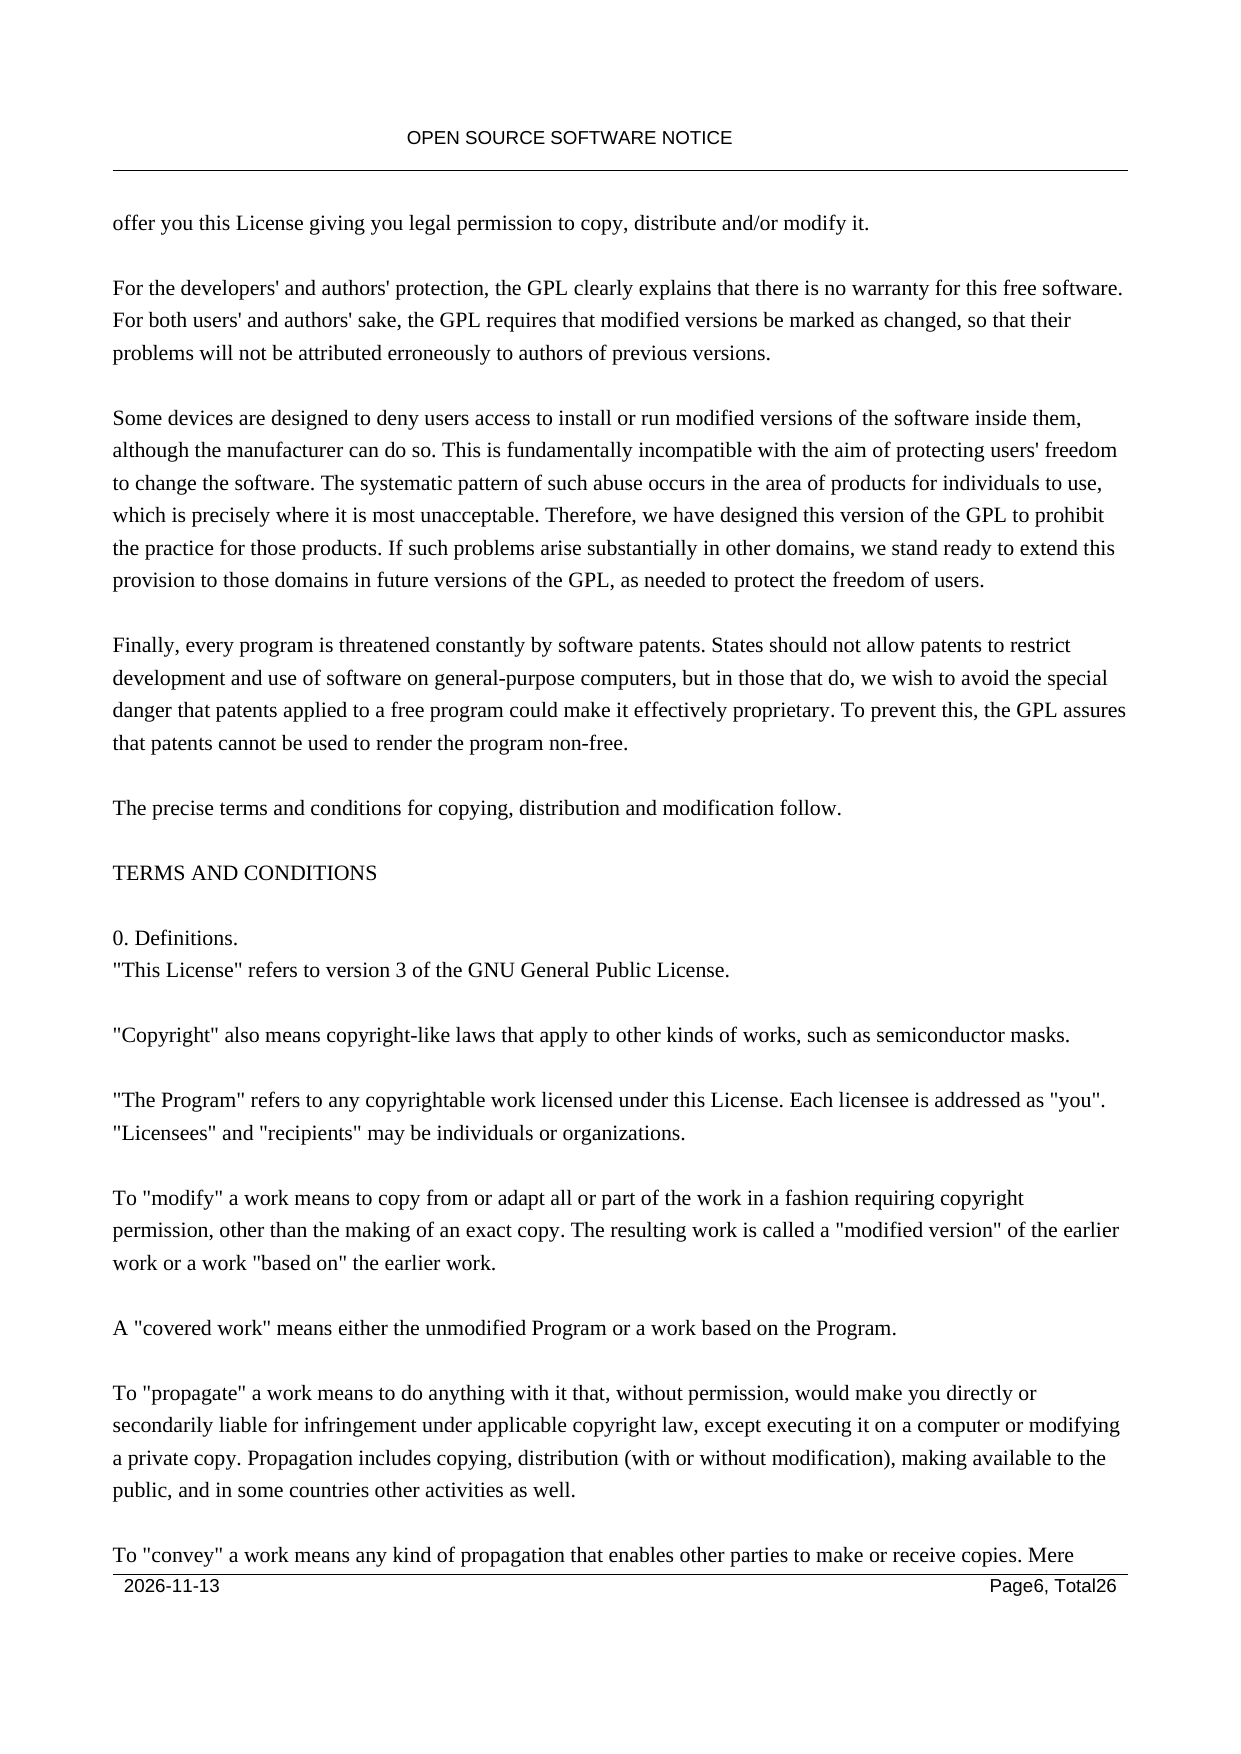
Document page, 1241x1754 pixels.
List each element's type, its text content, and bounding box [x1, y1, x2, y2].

text TERMS AND CONDITIONS [112, 856, 1128, 889]
text For the developers' and authors' protection, the GPL clearly explains that there is no warranty for this free software. For both users' and authors' sake, the GPL requires that modified versions be marked as changed, so that their problems will not be attributed erroneously to authors of previous versions. [112, 271, 1128, 369]
text To "modify" a work means to copy from or adapt all or part of the work in a fashion requiring copyright permission, other than the making of an exact copy. The resulting work is called a "modified version" of the earlier work or a work "based on" the earlier work. [112, 1181, 1128, 1279]
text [112, 1539, 1128, 1571]
text The precise terms and conditions for copying, distribution and modification follow. [112, 791, 1128, 824]
text Finally, every program is threatened constantly by software patents. States should not allow patents to restrict development and use of software on general-purpose computers, but in those that do, we wish to avoid the special danger that patents applied to a free program could make it effectively proprietary. To prevent this, the GPL assures that patents cannot be used to render the program non-free. [112, 629, 1128, 759]
text "Copyright" also means copyright-like laws that apply to other kinds of works, such as semiconductor masks. [112, 1019, 1128, 1051]
text 0. Definitions. [112, 921, 1128, 954]
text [112, 206, 1128, 239]
text "The Program" refers to any copyrightable work licensed under this License. Each licensee is addressed as "you". "Licensees" and "recipients" may be individuals or organizations. [112, 1084, 1128, 1149]
text Some devices are designed to deny users access to install or run modified versions of the software inside them, although the manufacturer can do so. This is fundamentally incompatible with the aim of protecting users' freedom to change the software. The systematic pattern of such abuse occurs in the area of products for individuals to use, which is precisely where it is most unacceptable. Therefore, we have designed this version of the GPL to prohibit the practice for those products. If such problems arise substantially in other domains, we stand ready to extend this provision to those domains in future versions of the GPL, as needed to protect the freedom of users. [112, 401, 1128, 596]
text "This License" refers to version 3 of the GNU General Public License. [112, 954, 1128, 986]
text To "propagate" a work means to do anything with it that, without permission, would make you directly or secondarily liable for infringement under applicable copyright law, except executing it on a computer or modifying a private copy. Propagation includes copying, distribution (with or without modification), making available to the public, and in some countries other activities as well. [112, 1376, 1128, 1506]
text A "covered work" means either the unmodified Program or a work based on the Program. [112, 1311, 1128, 1344]
